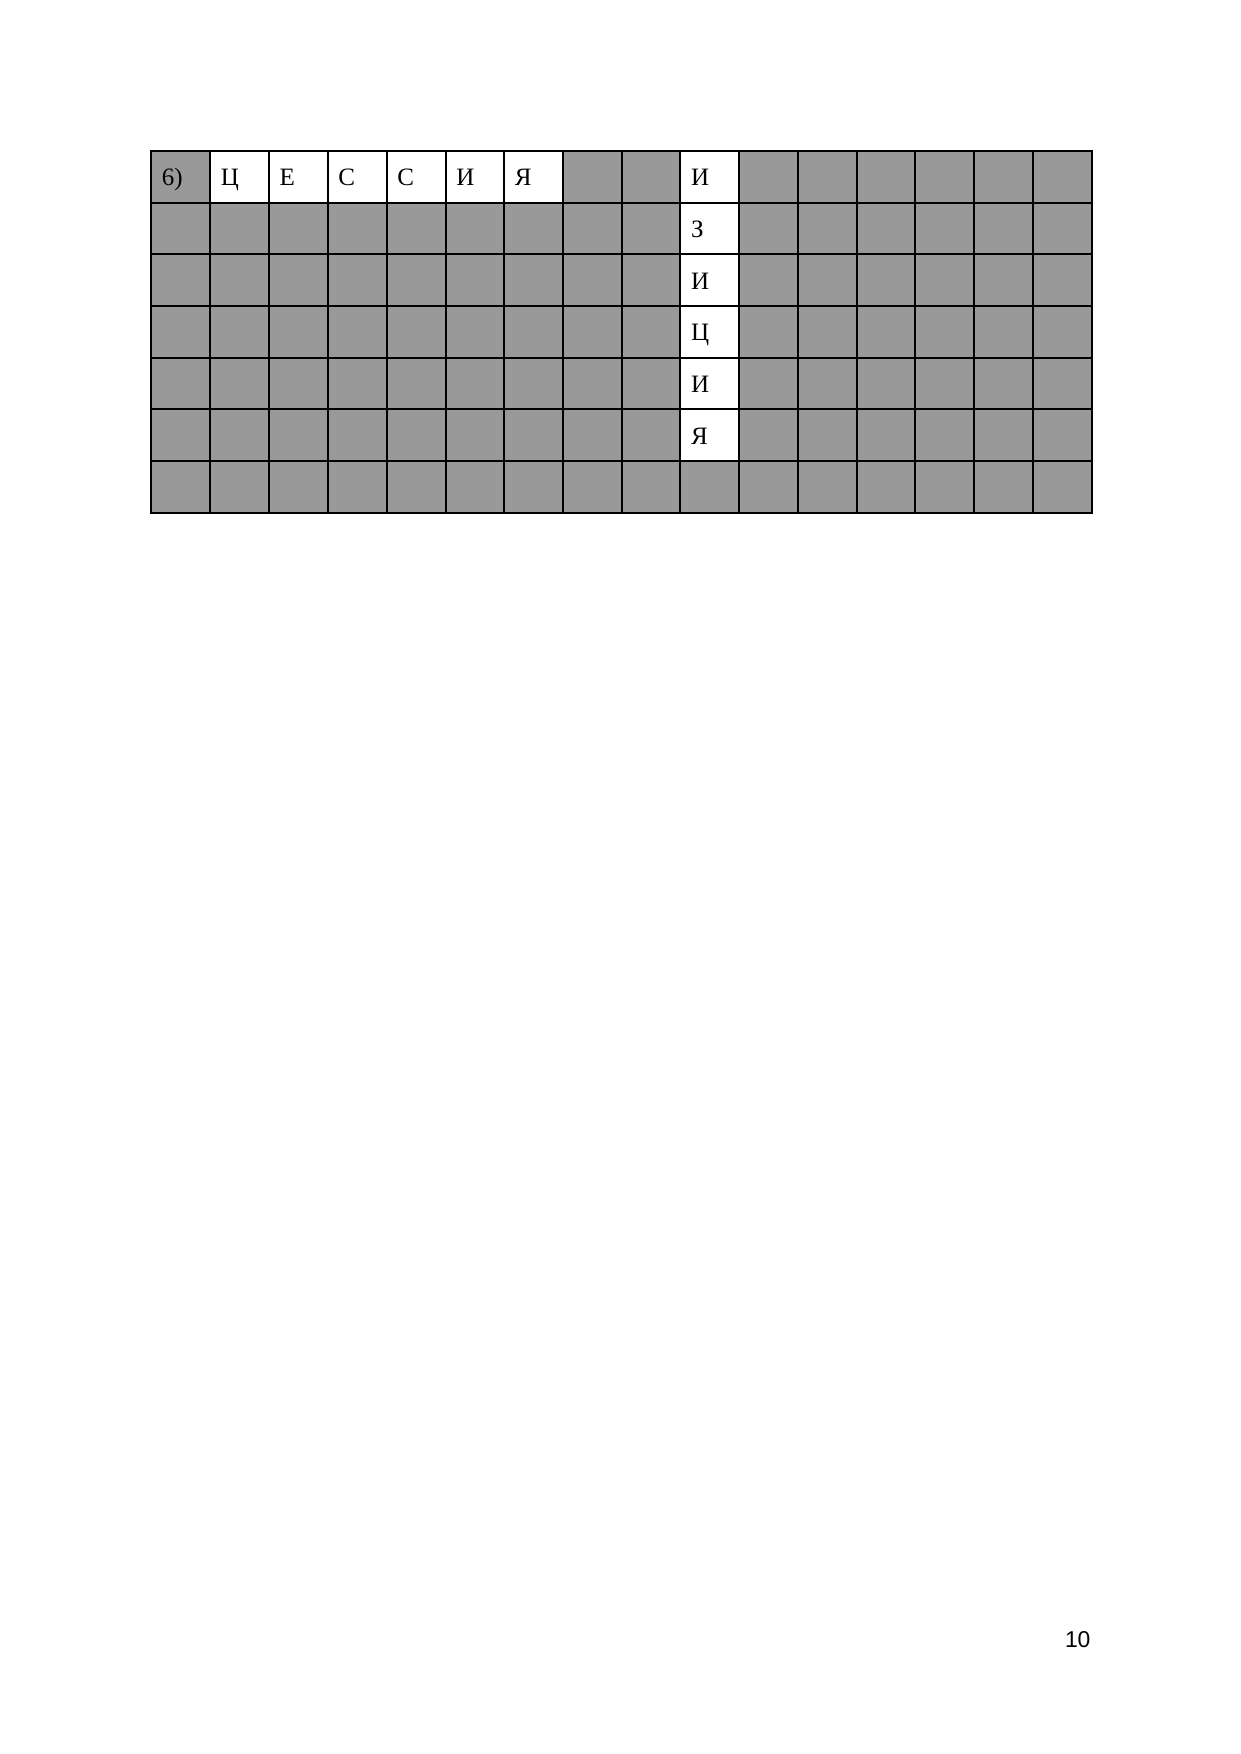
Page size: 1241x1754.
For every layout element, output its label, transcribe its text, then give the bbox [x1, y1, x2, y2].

table_cell [270, 359, 327, 408]
table_cell [388, 462, 445, 512]
table_cell [1034, 204, 1091, 253]
table_cell 6) [152, 152, 209, 202]
table_cell [623, 152, 679, 202]
table_cell [270, 410, 327, 460]
table_cell [916, 307, 973, 357]
table_cell И [681, 359, 738, 408]
table_cell [858, 255, 914, 305]
table_cell [211, 410, 268, 460]
table_cell [329, 359, 386, 408]
table_cell [975, 152, 1032, 202]
table_cell И [447, 152, 503, 202]
table_cell Ц [681, 307, 738, 357]
table_cell [1034, 255, 1091, 305]
table_cell [623, 410, 679, 460]
table_cell [564, 255, 621, 305]
table_cell З [681, 204, 738, 253]
table_cell [681, 462, 738, 512]
table_cell [916, 359, 973, 408]
table_cell Ц [211, 152, 268, 202]
table_cell [564, 204, 621, 253]
table_cell [211, 204, 268, 253]
table_cell [211, 359, 268, 408]
table_cell И [681, 152, 738, 202]
table_cell [916, 410, 973, 460]
table_cell С [388, 152, 445, 202]
table_cell [388, 255, 445, 305]
table_cell [505, 462, 562, 512]
table_cell [858, 410, 914, 460]
table_cell [858, 204, 914, 253]
table_cell [1034, 462, 1091, 512]
table_cell [152, 410, 209, 460]
table_cell [916, 255, 973, 305]
table_cell [505, 307, 562, 357]
table_cell [447, 307, 503, 357]
table_cell [388, 359, 445, 408]
table_cell [211, 255, 268, 305]
table_cell [270, 255, 327, 305]
table_cell [564, 152, 621, 202]
table_cell [564, 410, 621, 460]
table_cell [975, 462, 1032, 512]
table_cell [152, 204, 209, 253]
table_cell [447, 204, 503, 253]
table_cell [623, 204, 679, 253]
table_cell [740, 359, 797, 408]
table_cell [564, 462, 621, 512]
table_cell [388, 307, 445, 357]
table_cell [858, 359, 914, 408]
table_cell [858, 307, 914, 357]
table_cell [329, 462, 386, 512]
table_cell И [681, 255, 738, 305]
table_cell С [329, 152, 386, 202]
table_cell [388, 204, 445, 253]
table_cell [799, 410, 856, 460]
table_cell [152, 462, 209, 512]
table_cell [447, 359, 503, 408]
table_cell [270, 462, 327, 512]
table_cell [447, 410, 503, 460]
table_cell [447, 255, 503, 305]
table_cell [447, 462, 503, 512]
table_cell [329, 255, 386, 305]
table_cell [564, 307, 621, 357]
table_cell [564, 359, 621, 408]
table_cell [740, 204, 797, 253]
table_cell [152, 307, 209, 357]
table_cell [623, 307, 679, 357]
table_cell [152, 359, 209, 408]
table_cell [505, 410, 562, 460]
table_cell [916, 462, 973, 512]
table_cell [799, 255, 856, 305]
table_cell [975, 359, 1032, 408]
table_cell [916, 204, 973, 253]
table_cell [1034, 359, 1091, 408]
table_cell [975, 410, 1032, 460]
table_cell [211, 462, 268, 512]
table_cell [270, 204, 327, 253]
table_cell Я [681, 410, 738, 460]
table_cell [211, 307, 268, 357]
table_cell Я [505, 152, 562, 202]
table_cell [270, 307, 327, 357]
table_cell [388, 410, 445, 460]
table_cell [740, 307, 797, 357]
table_cell [916, 152, 973, 202]
table_cell [1034, 152, 1091, 202]
table_cell [740, 462, 797, 512]
table_cell [740, 410, 797, 460]
table_cell [858, 152, 914, 202]
table_cell [799, 462, 856, 512]
table_cell [329, 307, 386, 357]
table_cell [152, 255, 209, 305]
table_cell [799, 359, 856, 408]
table_cell [740, 152, 797, 202]
table_cell [505, 359, 562, 408]
table_cell [975, 255, 1032, 305]
table_cell [1034, 307, 1091, 357]
table_cell [623, 462, 679, 512]
table_cell [505, 204, 562, 253]
table_cell [799, 152, 856, 202]
table_cell [505, 255, 562, 305]
table_cell [623, 255, 679, 305]
table_cell [329, 204, 386, 253]
table_cell [1034, 410, 1091, 460]
table_cell [858, 462, 914, 512]
table_cell [975, 307, 1032, 357]
table_cell [799, 204, 856, 253]
table_cell [329, 410, 386, 460]
table_cell [623, 359, 679, 408]
table_cell Е [270, 152, 327, 202]
table_cell [740, 255, 797, 305]
table_cell [799, 307, 856, 357]
table_cell [975, 204, 1032, 253]
